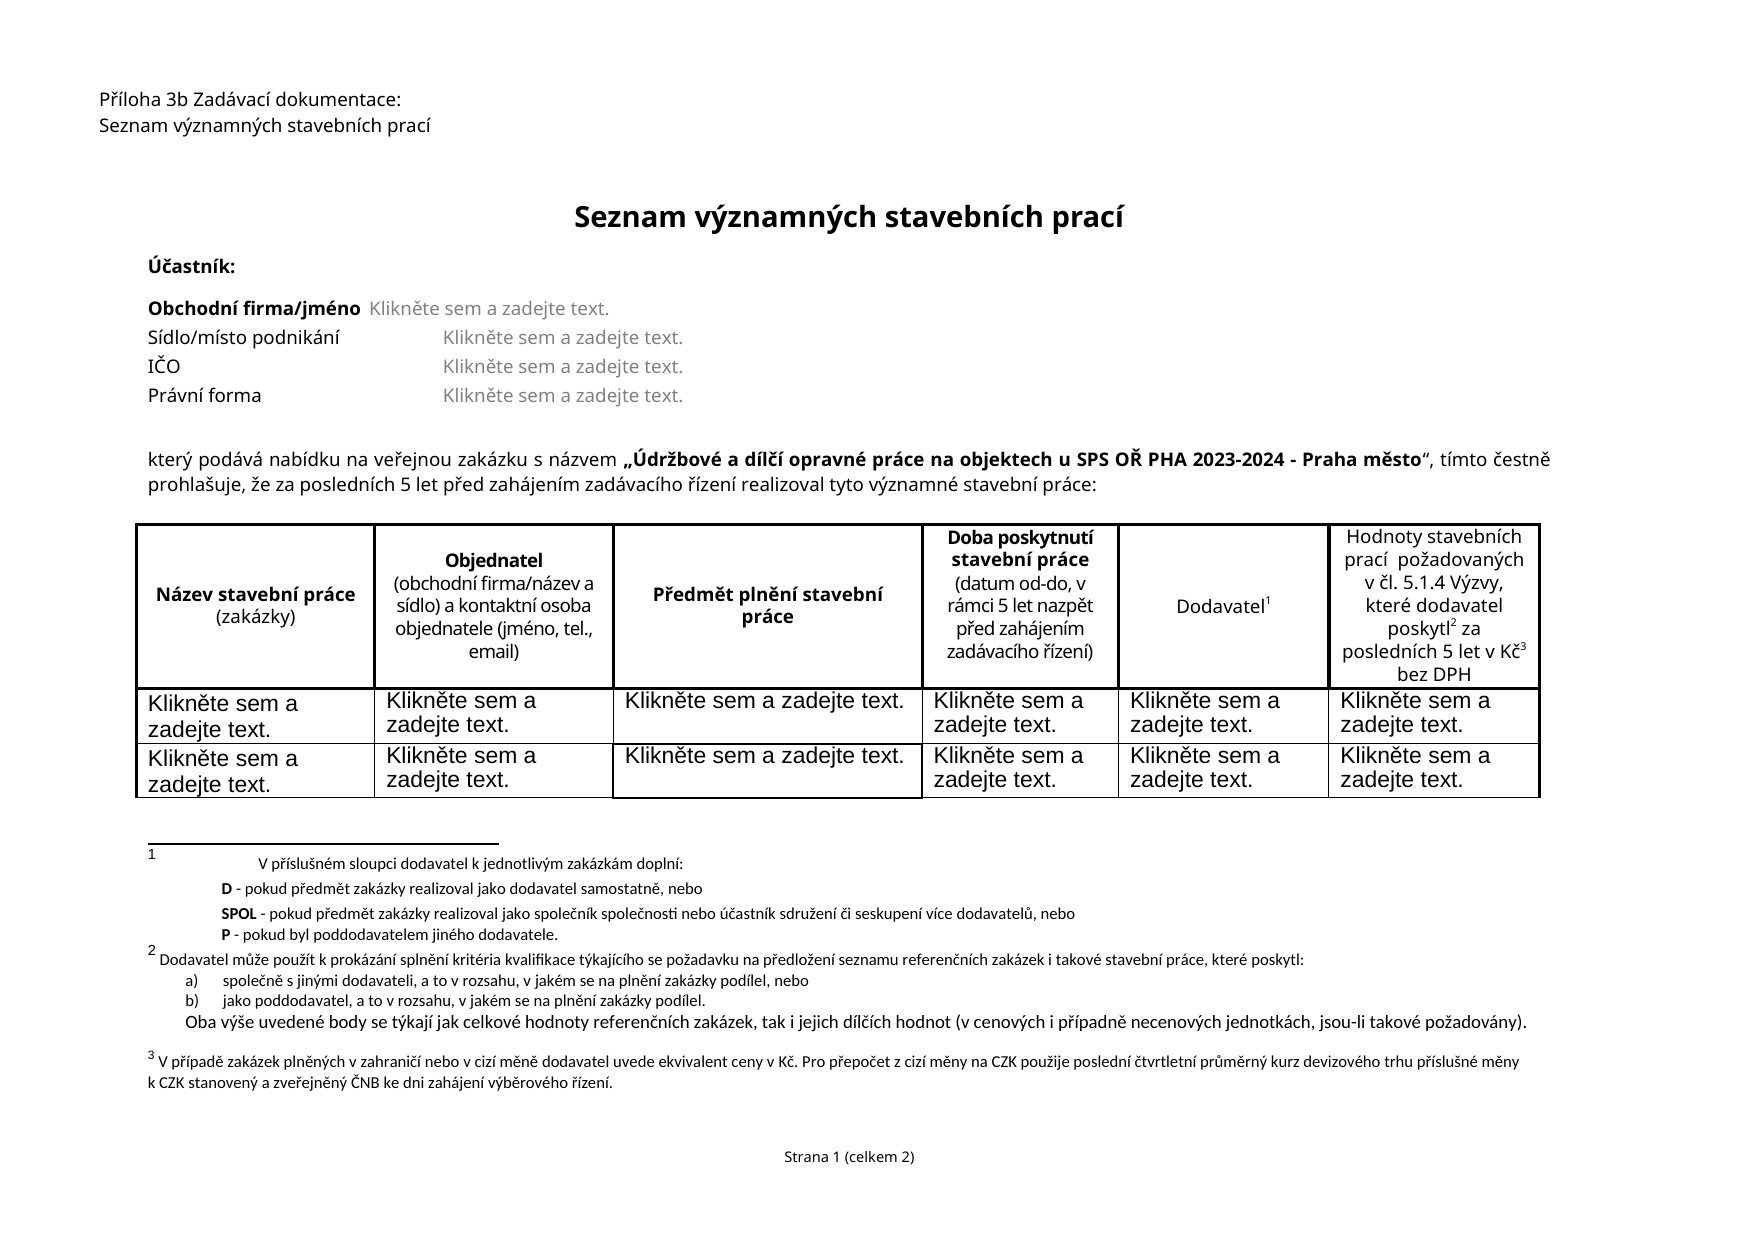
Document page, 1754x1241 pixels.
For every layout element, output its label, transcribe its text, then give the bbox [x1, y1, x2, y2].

table_header Název stavební práce (zakázky) [138, 526, 373, 687]
table_header Hodnoty stavebních prací požadovaných v čl. 5.1.4 Výzvy, které dodavatel poskytl za posledních 5 let v Kč bez DPH [1331, 526, 1538, 687]
table_header Objednatel (obchodní firma/název a sídlo) a kontaktní osoba objednatele (jméno, tel., email) [376, 526, 612, 687]
text Právní forma [148, 379, 1551, 408]
table_header Dodavatel [1120, 526, 1327, 687]
text Účastník: [148, 249, 1551, 279]
text který podává nabídku na veřejnou zakázku s názvem „Údržbové a dílčí opravné práce na objektech u SPS OŘ PHA 2023-2024 - Praha město“, tímto čestně prohlašuje, že za posledních 5 let před zahájením zadávacího řízení realizoval tyto významné stavební práce: [148, 446, 1551, 497]
text Sídlo/místo podnikání [148, 321, 1551, 350]
table_header Doba poskytnutí stavební práce (datum od-do, v rámci 5 let nazpět před zahájením zadávacího řízení) [924, 526, 1117, 687]
title Seznam významných stavebních prací [148, 196, 1551, 236]
text Obchodní firma/jméno [148, 292, 1551, 321]
text IČO [148, 350, 1551, 379]
table_header Předmět plnění stavební práce [615, 526, 921, 687]
